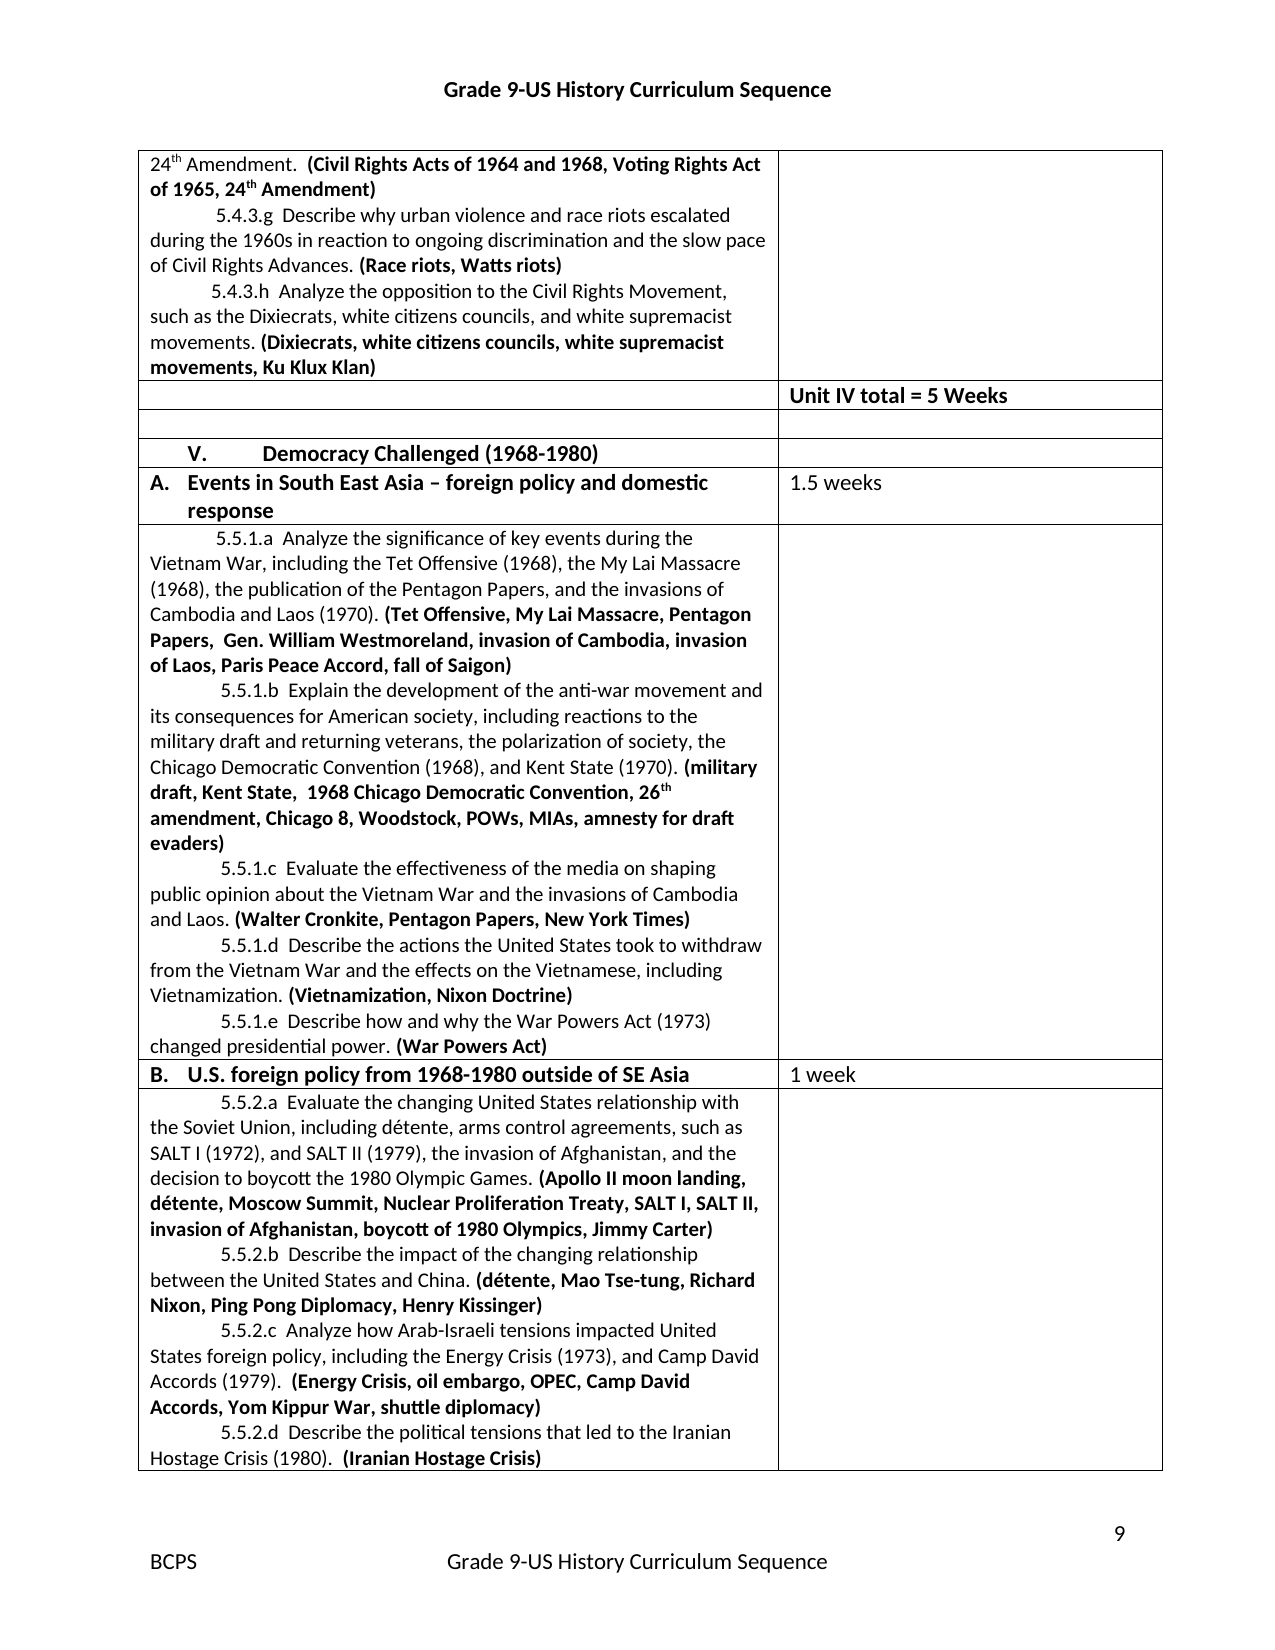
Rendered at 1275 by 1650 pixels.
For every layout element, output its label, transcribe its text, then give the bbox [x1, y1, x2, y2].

table_cell [779, 1089, 1162, 1470]
table_cell 5.5.1.a Analyze the significance of key events during the Vietnam War, including the Tet Offensive (1968), the My Lai Massacre (1968), the publication of the Pentagon Papers, and the invasions of Cambodia and Laos (1970). (Tet Offensive, My Lai Massacre, Pentagon Papers, Gen. William Westmoreland, invasion of Cambodia, invasion of Laos, Paris Peace Accord, fall of Saigon) 5.5.1.b Explain the development of the anti-war movement and its consequences for American society, including reactions to the military draft and returning veterans, the polarization of society, the Chicago Democratic Convention (1968), and Kent State (1970). (military draft, Kent State, 1968 Chicago Democratic Convention, 26th amendment, Chicago 8, Woodstock, POWs, MIAs, amnesty for draft evaders) 5.5.1.c Evaluate the effectiveness of the media on shaping public opinion about the Vietnam War and the invasions of Cambodia and Laos. (Walter Cronkite, Pentagon Papers, New York Times) 5.5.1.d Describe the actions the United States took to withdraw from the Vietnam War and the effects on the Vietnamese, including Vietnamization. (Vietnamization, Nixon Doctrine) 5.5.1.e Describe how and why the War Powers Act (1973) changed presidential power. (War Powers Act) [139, 525, 778, 1059]
table_cell [779, 410, 1162, 438]
table_cell [779, 439, 1162, 467]
table_cell U.S. foreign policy from 1968-1980 outside of SE Asia [139, 1060, 778, 1088]
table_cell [139, 151, 778, 380]
table_cell [779, 525, 1162, 1059]
table_cell Democracy Challenged (1968-1980) [139, 439, 778, 467]
table_cell 1 week [779, 1060, 1162, 1088]
table_cell [139, 381, 778, 409]
table_cell 1.5 weeks [779, 468, 1162, 524]
table_cell [779, 151, 1162, 380]
table_cell Unit IV total = 5 Weeks [779, 381, 1162, 409]
table_cell 5.5.2.a Evaluate the changing United States relationship with the Soviet Union, including détente, arms control agreements, such as SALT I (1972), and SALT II (1979), the invasion of Afghanistan, and the decision to boycott the 1980 Olympic Games. (Apollo II moon landing, détente, Moscow Summit, Nuclear Proliferation Treaty, SALT I, SALT II, invasion of Afghanistan, boycott of 1980 Olympics, Jimmy Carter) 5.5.2.b Describe the impact of the changing relationship between the United States and China. (détente, Mao Tse-tung, Richard Nixon, Ping Pong Diplomacy, Henry Kissinger) 5.5.2.c Analyze how Arab-Israeli tensions impacted United States foreign policy, including the Energy Crisis (1973), and Camp David Accords (1979). (Energy Crisis, oil embargo, OPEC, Camp David Accords, Yom Kippur War, shuttle diplomacy) 5.5.2.d Describe the political tensions that led to the Iranian Hostage Crisis (1980). (Iranian Hostage Crisis) [139, 1089, 778, 1470]
table_cell [139, 410, 778, 438]
table_cell Events in South East Asia – foreign policy and domestic response [139, 468, 778, 524]
